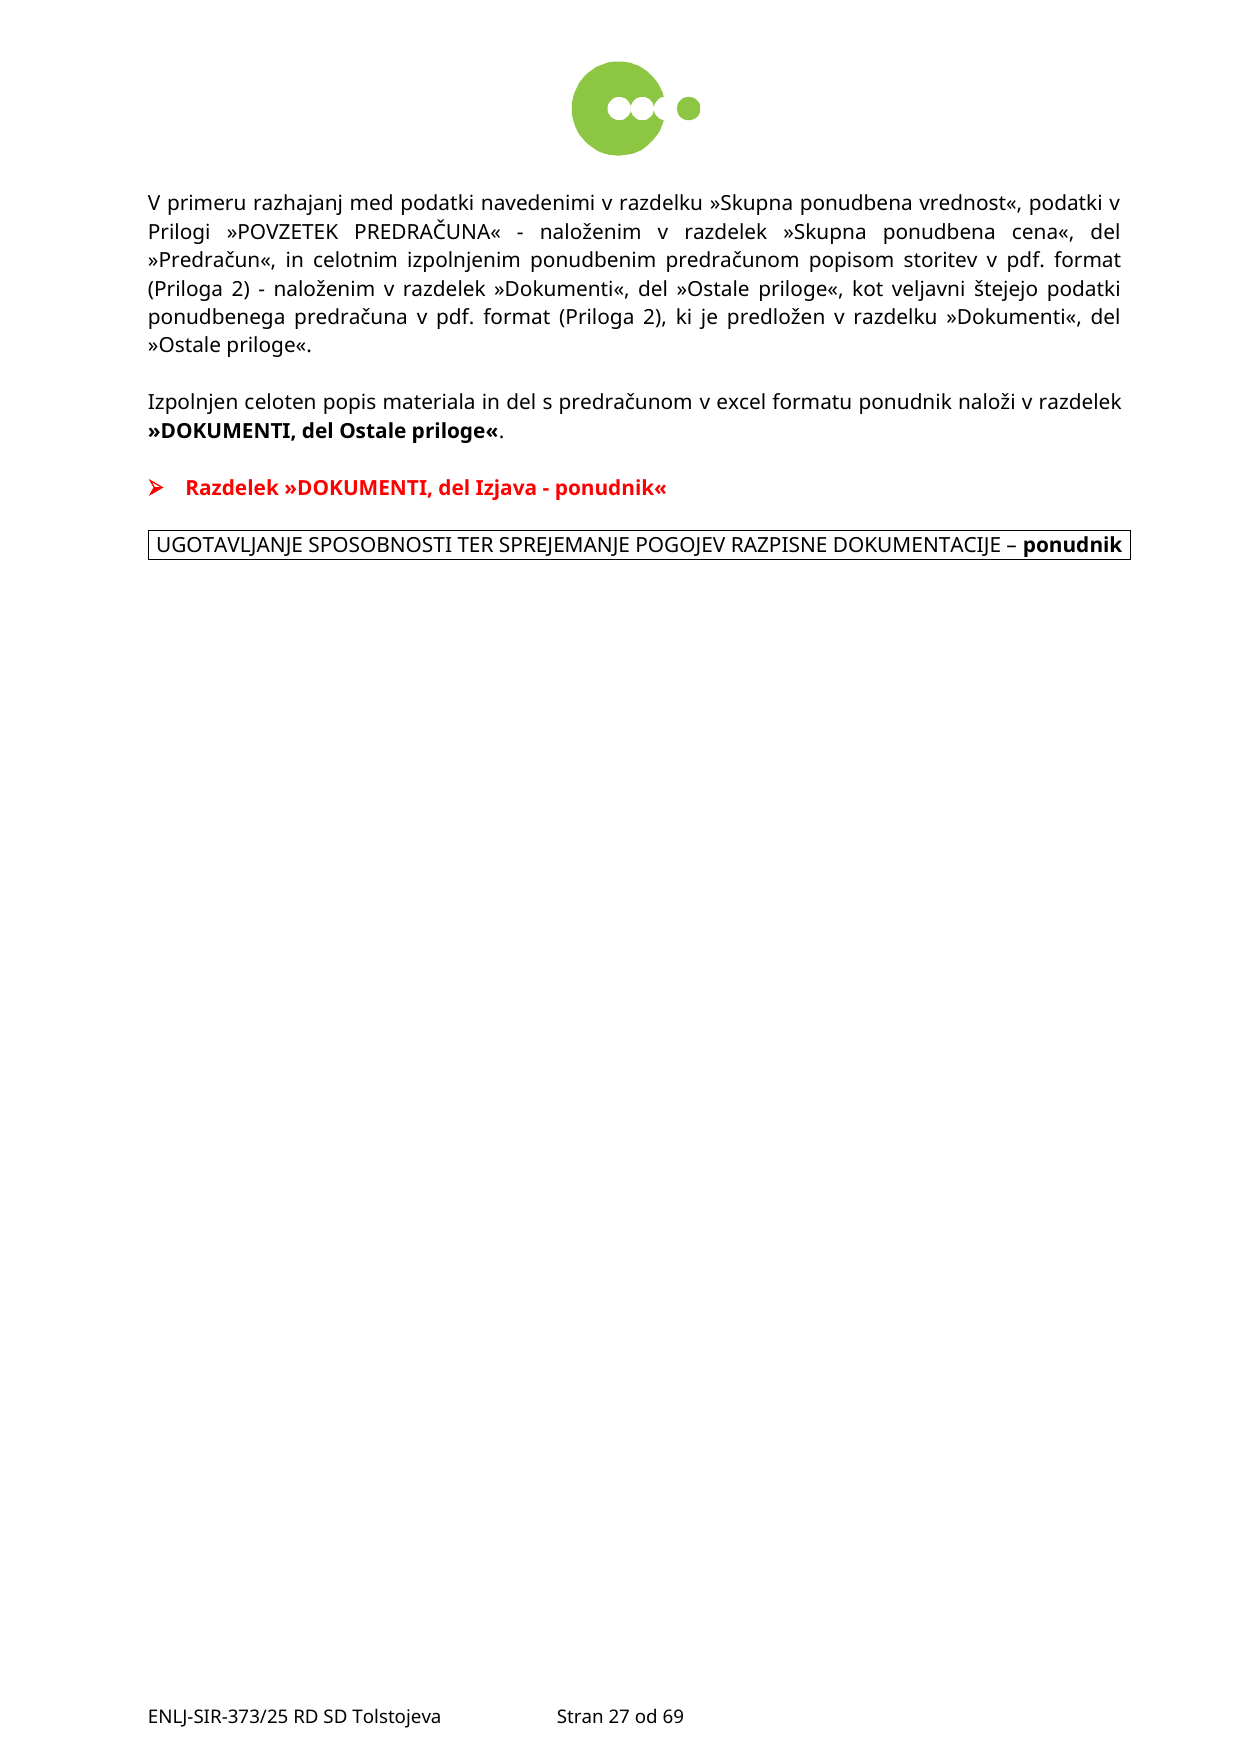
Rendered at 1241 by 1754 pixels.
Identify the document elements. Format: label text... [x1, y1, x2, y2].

text V primeru razhajanj med podatki navedenimi v razdelku »Skupna ponudbena vrednost«, podatki v Prilogi »POVZETEK PREDRAČUNA« - naloženim v razdelek »Skupna ponudbena cena«, del »Predračun«, in celotnim izpolnjenim ponudbenim predračunom popisom storitev v pdf. format (Priloga 2) - naloženim v razdelek »Dokumenti«, del »Ostale priloge«, kot veljavni štejejo podatki ponudbenega predračuna v pdf. format (Priloga 2), ki je predložen v razdelku »Dokumenti«, del »Ostale priloge«. [148, 188, 1122, 359]
table_header UGOTAVLJANJE SPOSOBNOSTI TER SPREJEMANJE POGOJEV RAZPISNE DOKUMENTACIJE – ponudnik [149, 531, 1130, 559]
list Razdelek »DOKUMENTI, del Izjava - ponudnik« [148, 473, 1122, 501]
text Izpolnjen celoten popis materiala in del s predračunom v excel formatu ponudnik naloži v razdelek »DOKUMENTI, del Ostale priloge«. [148, 387, 1122, 444]
